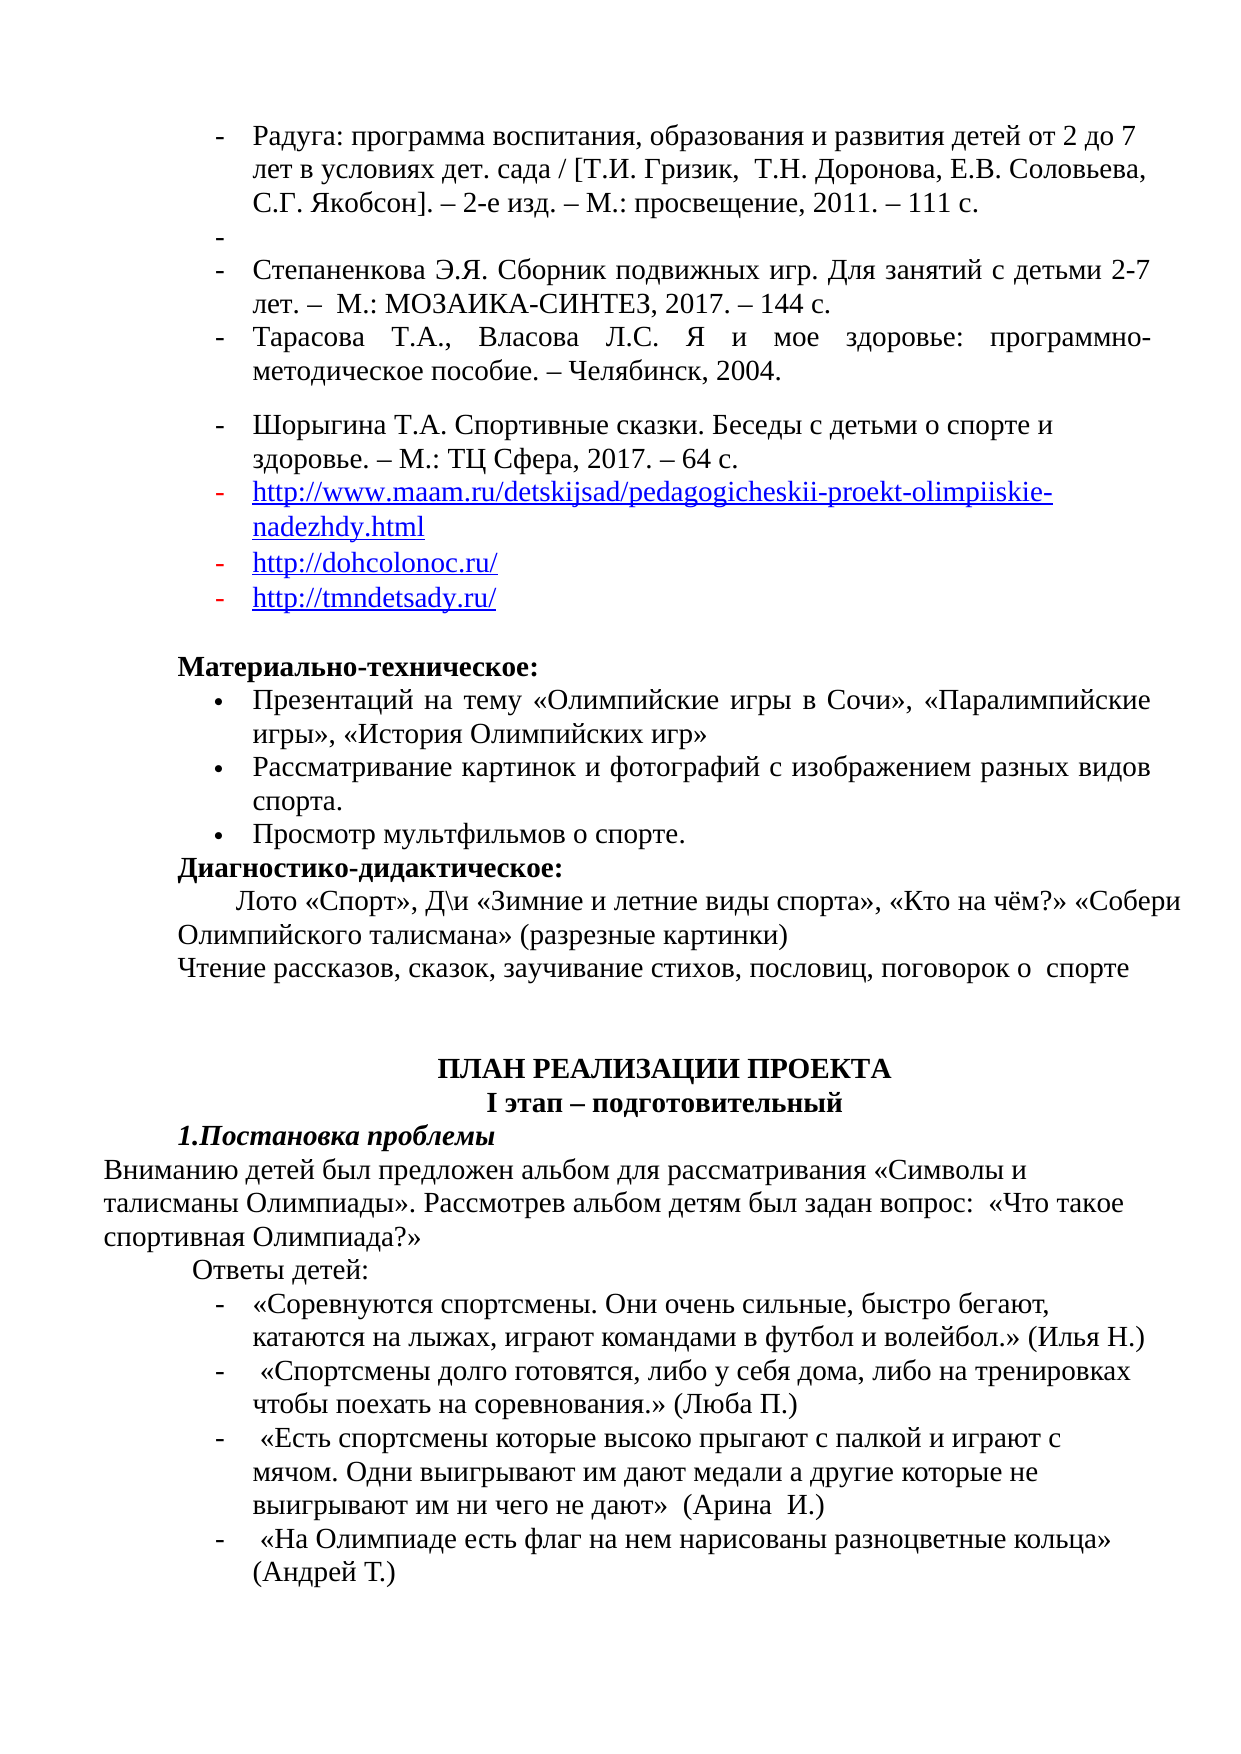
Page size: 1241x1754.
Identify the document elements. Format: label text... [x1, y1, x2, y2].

list Радуга: программа воспитания, образования и развития детей от 2 до 7 лет в условиях дет. сада / [Т.И. Гризик, Т.Н. Доронова, Е.В. Соловьева, С.Г. Якобсон]. – 2-е изд. – М.: просвещение, 2011. – 111 с. [215, 118, 1152, 219]
list Тарасова Т.А., Власова Л.С. Я и мое здоровье: программно-методическое пособие. – Челябинск, 2004. [215, 319, 1152, 386]
text Материально-техническое: [177, 649, 1181, 682]
list «Есть спортсмены которые высоко прыгают с палкой и играют с мячом. Одни выигрывают им дают медали а другие которые не выигрывают им ни чего не дают» (Арина И.) [215, 1420, 1152, 1521]
list Презентаций на тему «Олимпийские игры в Сочи», «Паралимпийские игры», «История Олимпийских игр» [215, 682, 1152, 749]
text Лото «Спорт», Д\и «Зимние и летние виды спорта», «Кто на чём?» «Собери Олимпийского талисмана» (разрезные картинки) [177, 883, 1181, 951]
list http://tmndetsady.ru/ [215, 580, 1152, 613]
list Просмотр мультфильмов о спорте. [215, 816, 1152, 850]
text Диагностико-дидактическое: [177, 850, 1181, 883]
list http://www.maam.ru/detskijsad/pedagogicheskii-proekt-olimpiiskie-nadezhdy.html [215, 474, 1152, 543]
list http://dohcolonoc.ru/ [215, 545, 1152, 578]
list «Соревнуются спортсмены. Они очень сильные, быстро бегают, катаются на лыжах, играют командами в футбол и волейбол.» (Илья Н.) [215, 1286, 1152, 1353]
list Степаненкова Э.Я. Сборник подвижных игр. Для занятий с детьми 2-7 лет. – М.: МОЗАИКА-СИНТЕЗ, 2017. – 144 с. [215, 252, 1152, 319]
text Ответы детей: [177, 1252, 1152, 1286]
list «Спортсмены долго готовятся, либо у себя дома, либо на тренировках чтобы поехать на соревнования.» (Люба П.) [215, 1353, 1152, 1420]
text 1.Постановка проблемы [177, 1118, 1152, 1152]
text ПЛАН РЕАЛИЗАЦИИ ПРОЕКТА [177, 1051, 1152, 1085]
list Рассматривание картинок и фотографий с изображением разных видов спорта. [215, 749, 1152, 816]
text Чтение рассказов, сказок, заучивание стихов, пословиц, поговорок о спорте [177, 951, 1181, 984]
text Вниманию детей был предложен альбом для рассматривания «Символы и талисманы Олимпиады». Рассмотрев альбом детям был задан вопрос: «Что такое спортивная Олимпиада?» [103, 1152, 1152, 1252]
list Шорыгина Т.А. Спортивные сказки. Беседы с детьми о спорте и здоровье. – М.: ТЦ Сфера, 2017. – 64 с. [215, 407, 1152, 474]
text I этап – подготовительный [177, 1085, 1152, 1118]
list «На Олимпиаде есть флаг на нем нарисованы разноцветные кольца» (Андрей Т.) [215, 1521, 1152, 1588]
